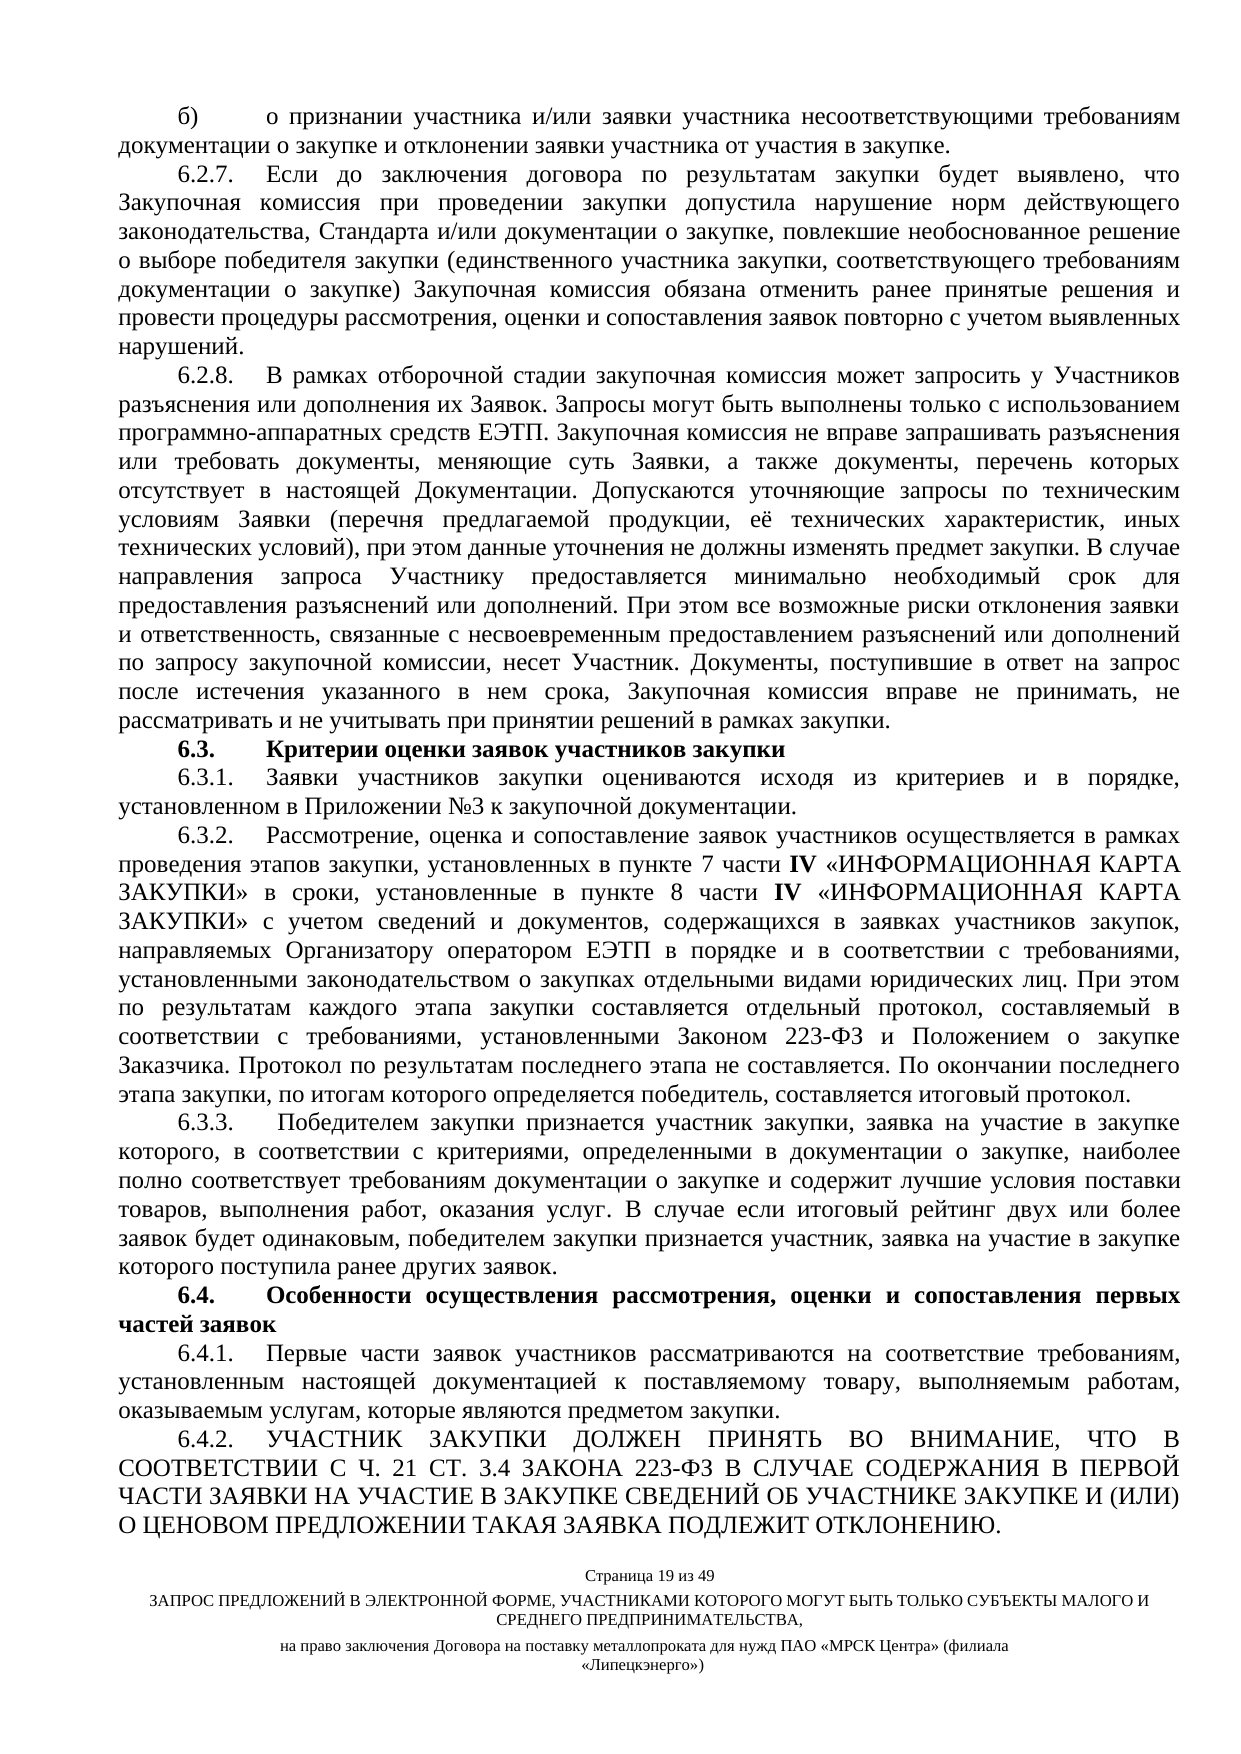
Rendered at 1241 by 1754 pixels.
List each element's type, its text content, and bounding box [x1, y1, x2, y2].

subtitle Заявки участников закупки оцениваются исходя из критериев и в порядке, установленном в Приложении №3 к закупочной документации. [118, 762, 1181, 820]
subtitle УЧАСТНИК ЗАКУПКИ ДОЛЖЕН ПРИНЯТЬ ВО ВНИМАНИЕ, ЧТО В СООТВЕТСТВИИ С Ч. 21 СТ. 3.4 ЗАКОНА 223-ФЗ В СЛУЧАЕ СОДЕРЖАНИЯ В ПЕРВОЙ ЧАСТИ ЗАЯВКИ НА УЧАСТИЕ В ЗАКУПКЕ СВЕДЕНИЙ ОБ УЧАСТНИКЕ ЗАКУПКЕ И (ИЛИ) О ЦЕНОВОМ ПРЕДЛОЖЕНИИ ТАКАЯ ЗАЯВКА ПОДЛЕЖИТ ОТКЛОНЕНИЮ. [118, 1424, 1181, 1539]
subtitle Рассмотрение, оценка и сопоставление заявок участников осуществляется в рамках проведения этапов закупки, установленных в пункте 7 части IV «ИНФОРМАЦИОННАЯ КАРТА ЗАКУПКИ» в сроки, установленные в пункте 8 части IV «ИНФОРМАЦИОННАЯ КАРТА ЗАКУПКИ» с учетом сведений и документов, содержащихся в заявках участников закупок, направляемых Организатору оператором ЕЭТП в порядке и в соответствии с требованиями, установленными законодательством о закупках отдельными видами юридических лиц. При этом по результатам каждого этапа закупки составляется отдельный протокол, составляемый в соответствии с требованиями, установленными Законом 223-ФЗ и Положением о закупке Заказчика. Протокол по результатам последнего этапа не составляется. По окончании последнего этапа закупки, по итогам которого определяется победитель, составляется итоговый протокол. [118, 820, 1181, 1107]
subtitle о признании участника и/или заявки участника несоответствующими требованиям документации о закупке и отклонении заявки участника от участия в закупке. [118, 101, 1181, 159]
subtitle Особенности осуществления рассмотрения, оценки и сопоставления первых частей заявок [118, 1280, 1181, 1338]
subtitle Если до заключения договора по результатам закупки будет выявлено, что Закупочная комиссия при проведении закупки допустила нарушение норм действующего законодательства, Стандарта и/или документации о закупке, повлекшие необоснованное решение о выборе победителя закупки (единственного участника закупки, соответствующего требованиям документации о закупке) Закупочная комиссия обязана отменить ранее принятые решения и провести процедуры рассмотрения, оценки и сопоставления заявок повторно с учетом выявленных нарушений. [118, 159, 1181, 360]
subtitle Первые части заявок участников рассматриваются на соответствие требованиям, установленным настоящей документацией к поставляемому товару, выполняемым работам, оказываемым услугам, которые являются предметом закупки. [118, 1338, 1181, 1424]
subtitle Победителем закупки признается участник закупки, заявка на участие в закупке которого, в соответствии с критериями, определенными в документации о закупке, наиболее полно соответствует требованиям документации о закупке и содержит лучшие условия поставки товаров, выполнения работ, оказания услуг. В случае если итоговый рейтинг двух или более заявок будет одинаковым, победителем закупки признается участник, заявка на участие в закупке которого поступила ранее других заявок. [118, 1107, 1181, 1280]
subtitle В рамках отборочной стадии закупочная комиссия может запросить у Участников разъяснения или дополнения их Заявок. Запросы могут быть выполнены только с использованием программно-аппаратных средств ЕЭТП. Закупочная комиссия не вправе запрашивать разъяснения или требовать документы, меняющие суть Заявки, а также документы, перечень которых отсутствует в настоящей Документации. Допускаются уточняющие запросы по техническим условиям Заявки (перечня предлагаемой продукции, её технических характеристик, иных технических условий), при этом данные уточнения не должны изменять предмет закупки. В случае направления запроса Участнику предоставляется минимально необходимый срок для предоставления разъяснений или дополнений. При этом все возможные риски отклонения заявки и ответственность, связанные с несвоевременным предоставлением разъяснений или дополнений по запросу закупочной комиссии, несет Участник. Документы, поступившие в ответ на запрос после истечения указанного в нем срока, Закупочная комиссия вправе не принимать, не рассматривать и не учитывать при принятии решений в рамках закупки. [118, 360, 1181, 734]
subtitle Критерии оценки заявок участников закупки [118, 734, 1181, 762]
